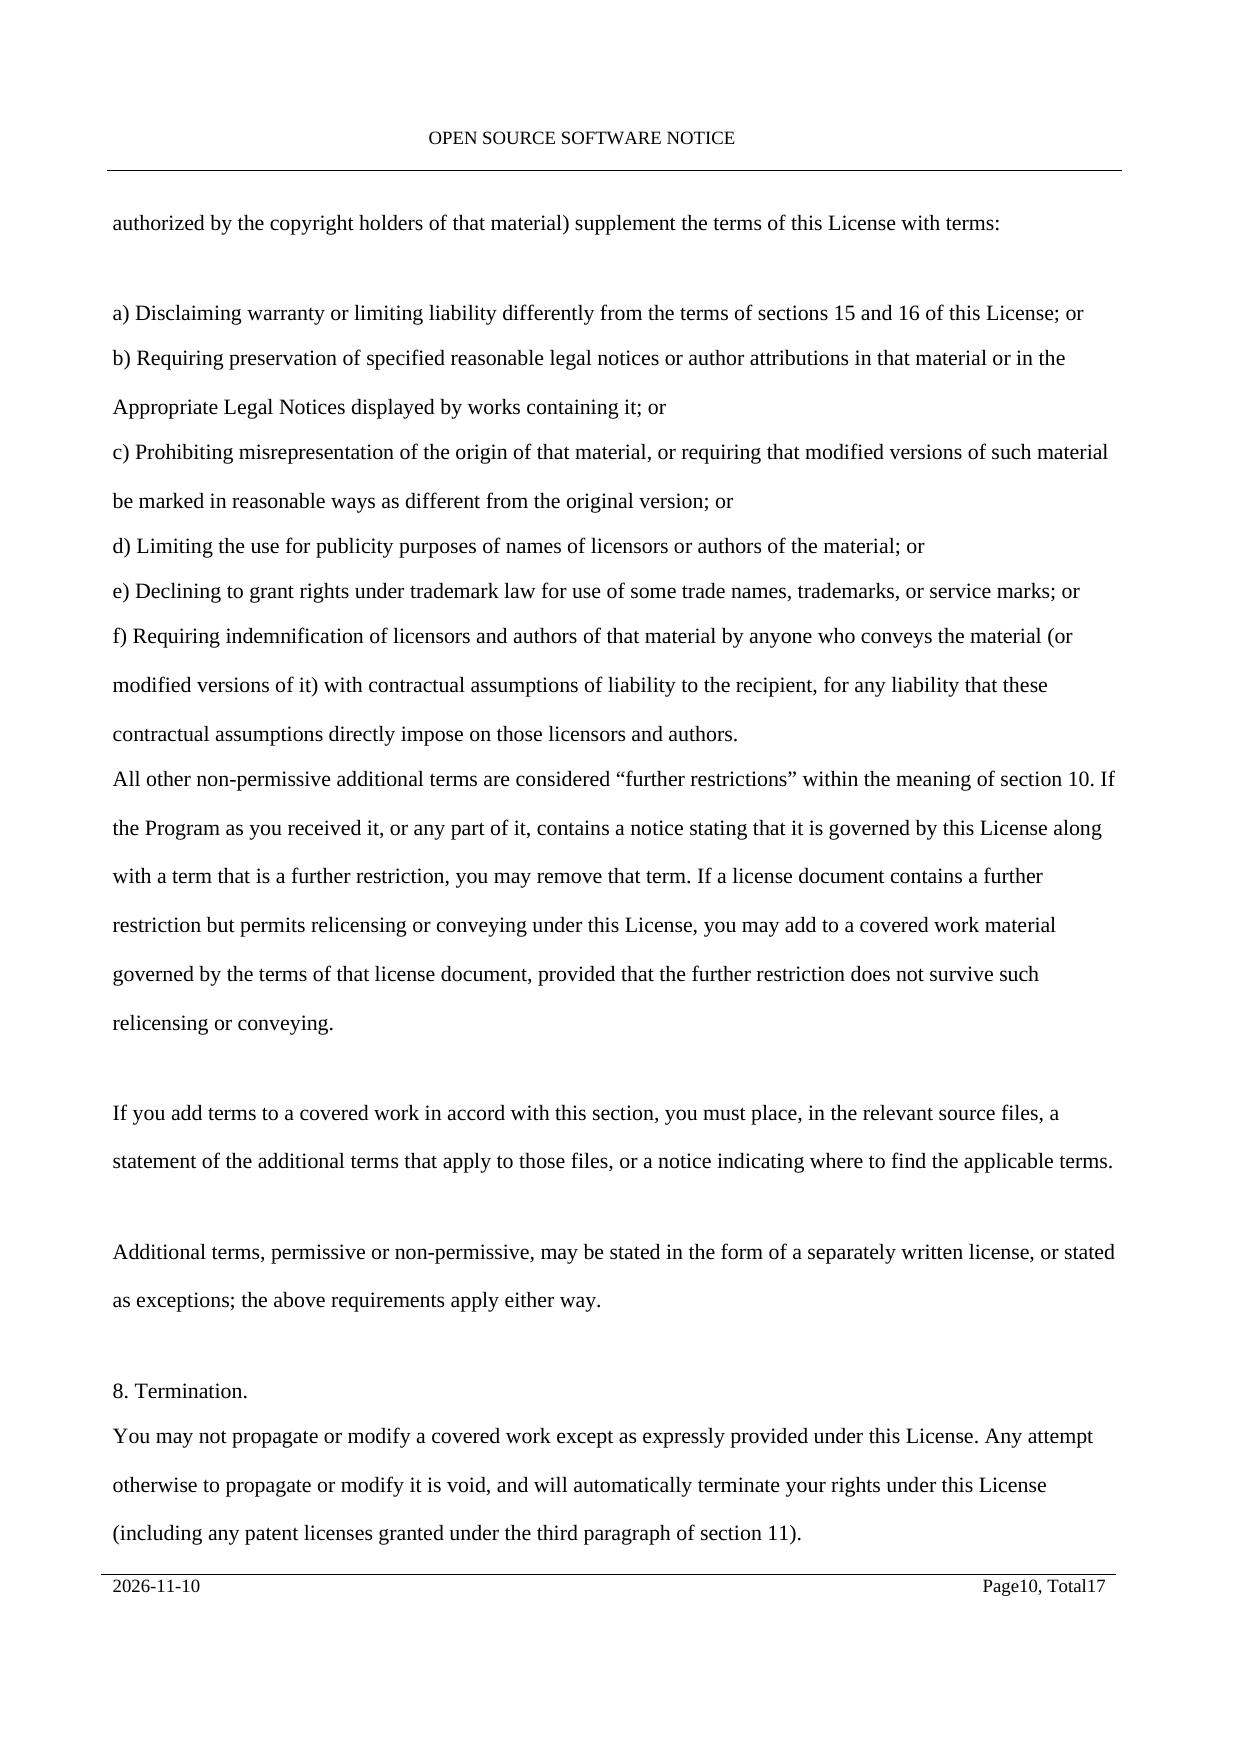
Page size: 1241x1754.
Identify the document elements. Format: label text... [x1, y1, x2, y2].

text b) Requiring preservation of specified reasonable legal notices or author attributions in that material or in the Appropriate Legal Notices displayed by works containing it; or [112, 342, 1128, 423]
text If you add terms to a covered work in accord with this section, you must place, in the relevant source files, a statement of the additional terms that apply to those files, or a notice indicating where to find the applicable terms. [112, 1096, 1128, 1177]
text e) Declining to grant rights under trademark law for use of some trade names, trademarks, or service marks; or [112, 574, 1128, 607]
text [112, 206, 1128, 239]
text c) Prohibiting misrepresentation of the origin of that material, or requiring that modified versions of such material be marked in reasonable ways as different from the original version; or [112, 436, 1128, 517]
text d) Limiting the use for publicity purposes of names of licensors or authors of the material; or [112, 529, 1128, 562]
text All other non-permissive additional terms are considered “further restrictions” within the meaning of section 10. If the Program as you received it, or any part of it, contains a notice stating that it is governed by this License along with a term that is a further restriction, you may remove that term. If a license document contains a further restriction but permits relicensing or conveying under this License, you may add to a covered work material governed by the terms of that license document, provided that the further restriction does not survive such relicensing or conveying. [112, 762, 1128, 1038]
text f) Requiring indemnification of licensors and authors of that material by anyone who conveys the material (or modified versions of it) with contractual assumptions of liability to the recipient, for any liability that these contractual assumptions directly impose on those licensors and authors. [112, 619, 1128, 749]
text a) Disclaiming warranty or limiting liability differently from the terms of sections 15 and 16 of this License; or [112, 297, 1128, 329]
text You may not propagate or modify a covered work except as expressly provided under this License. Any attempt otherwise to propagate or modify it is void, and will automatically terminate your rights under this License (including any patent licenses granted under the third paragraph of section 11). [112, 1419, 1128, 1549]
text Additional terms, permissive or non-permissive, may be stated in the form of a separately written license, or stated as exceptions; the above requirements apply either way. [112, 1235, 1128, 1316]
text 8. Termination. [112, 1374, 1128, 1407]
